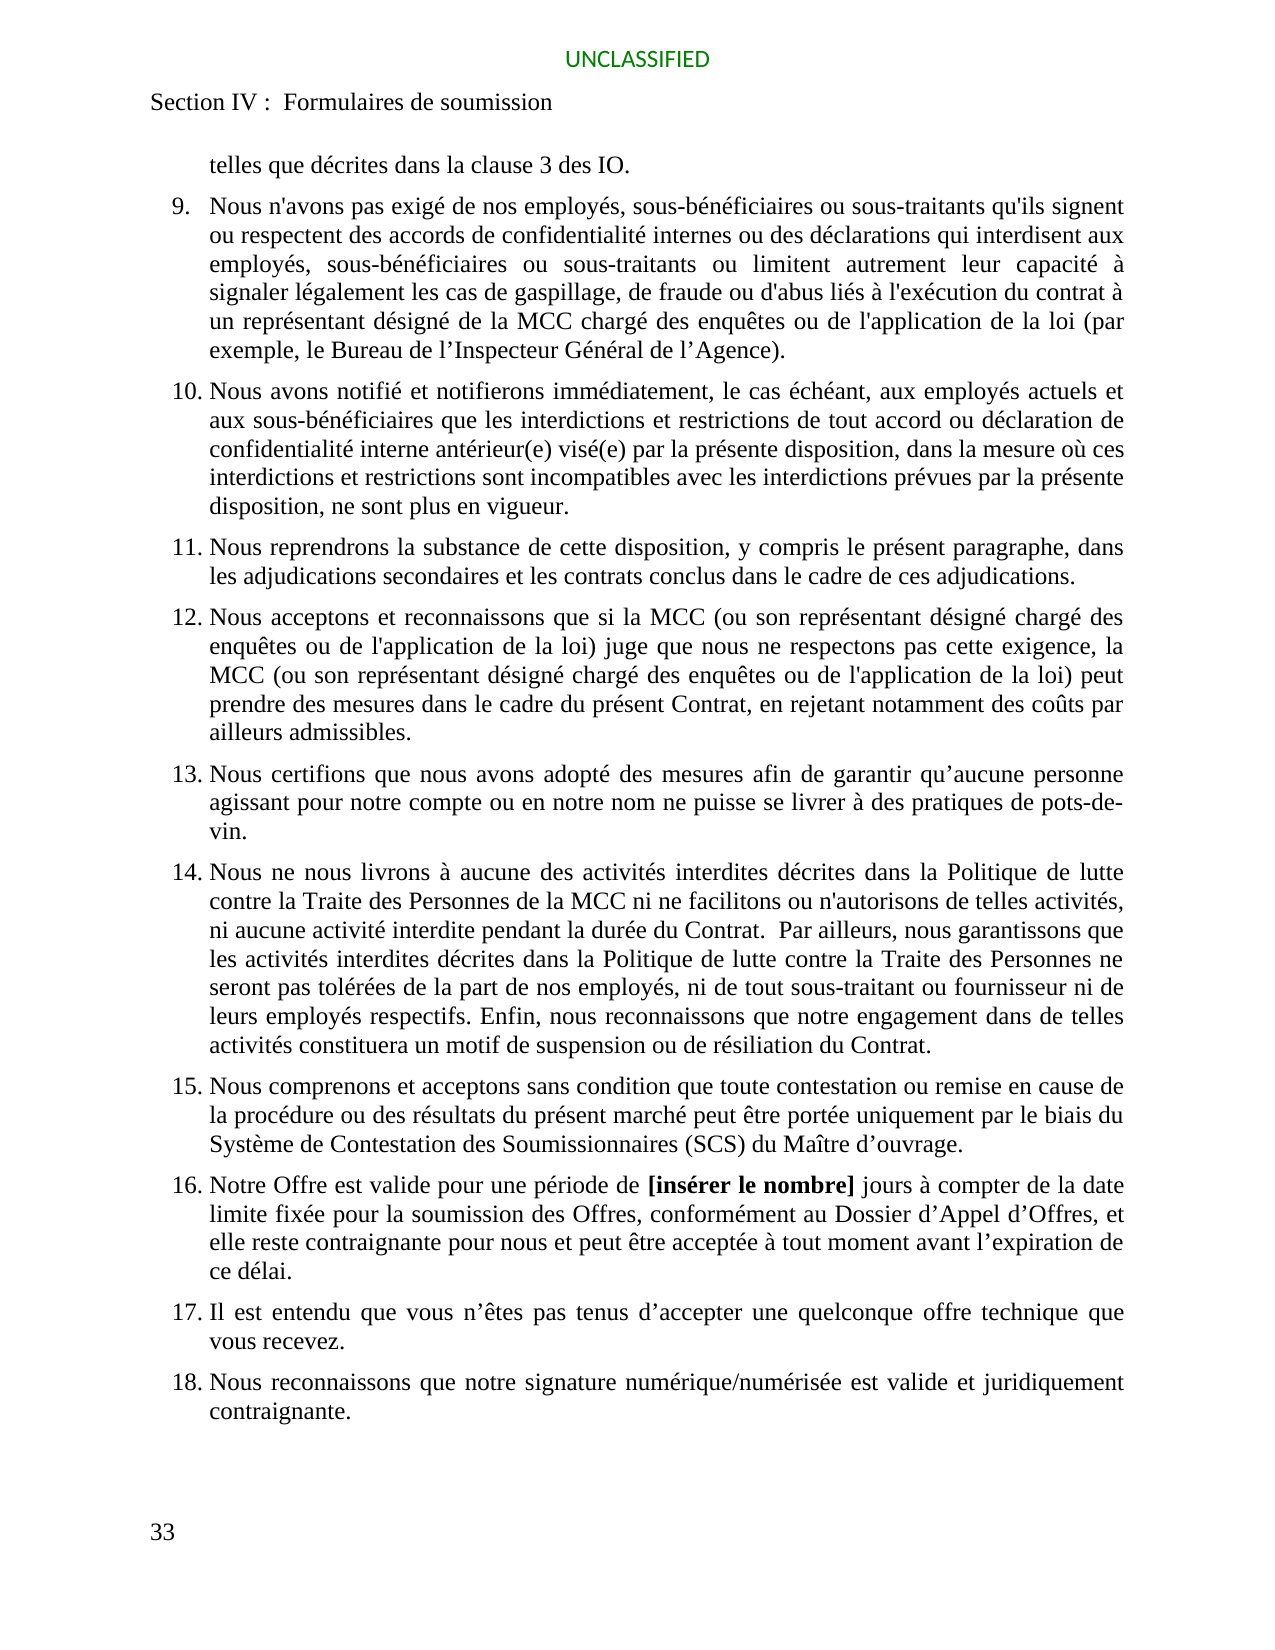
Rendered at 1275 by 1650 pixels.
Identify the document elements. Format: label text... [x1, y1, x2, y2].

list Nous acceptons et reconnaissons que si la MCC (ou son représentant désigné chargé des enquêtes ou de l'application de la loi) juge que nous ne respectons pas cette exigence, la MCC (ou son représentant désigné chargé des enquêtes ou de l'application de la loi) peut prendre des mesures dans le cadre du présent Contrat, en rejetant notamment des coûts par ailleurs admissibles. [172, 602, 1125, 746]
list Nous n'avons pas exigé de nos employés, sous-bénéficiaires ou sous-traitants qu'ils signent ou respectent des accords de confidentialité internes ou des déclarations qui interdisent aux employés, sous-bénéficiaires ou sous-traitants ou limitent autrement leur capacité à signaler légalement les cas de gaspillage, de fraude ou d'abus liés à l'exécution du contrat à un représentant désigné de la MCC chargé des enquêtes ou de l'application de la loi (par exemple, le Bureau de l’Inspecteur Général de l’Agence). [172, 191, 1125, 364]
list Nous avons notifié et notifierons immédiatement, le cas échéant, aux employés actuels et aux sous-bénéficiaires que les interdictions et restrictions de tout accord ou déclaration de confidentialité interne antérieur(e) visé(e) par la présente disposition, dans la mesure où ces interdictions et restrictions sont incompatibles avec les interdictions prévues par la présente disposition, ne sont plus en vigueur. [172, 376, 1125, 520]
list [172, 150, 1125, 179]
list Nous certifions que nous avons adopté des mesures afin de garantir qu’aucune personne agissant pour notre compte ou en notre nom ne puisse se livrer à des pratiques de pots-de-vin. [172, 759, 1125, 845]
list Notre Offre est valide pour une période de [insérer le nombre] jours à compter de la date limite fixée pour la soumission des Offres, conformément au Dossier d’Appel d’Offres, et elle reste contraignante pour nous et peut être acceptée à tout moment avant l’expiration de ce délai. [172, 1170, 1125, 1285]
list Nous reprendrons la substance de cette disposition, y compris le présent paragraphe, dans les adjudications secondaires et les contrats conclus dans le cadre de ces adjudications. [172, 532, 1125, 590]
list Nous reconnaissons que notre signature numérique/numérisée est valide et juridiquement contraignante. [172, 1367, 1125, 1425]
list Nous ne nous livrons à aucune des activités interdites décrites dans la Politique de lutte contre la Traite des Personnes de la MCC ni ne facilitons ou n'autorisons de telles activités, ni aucune activité interdite pendant la durée du Contrat. Par ailleurs, nous garantissons que les activités interdites décrites dans la Politique de lutte contre la Traite des Personnes ne seront pas tolérées de la part de nos employés, ni de tout sous-traitant ou fournisseur ni de leurs employés respectifs. Enfin, nous reconnaissons que notre engagement dans de telles activités constituera un motif de suspension ou de résiliation du Contrat. [172, 857, 1125, 1059]
list Il est entendu que vous n’êtes pas tenus d’accepter une quelconque offre technique que vous recevez. [172, 1297, 1125, 1355]
list Nous comprenons et acceptons sans condition que toute contestation ou remise en cause de la procédure ou des résultats du présent marché peut être portée uniquement par le biais du Système de Contestation des Soumissionnaires (SCS) du Maître d’ouvrage. [172, 1071, 1125, 1157]
